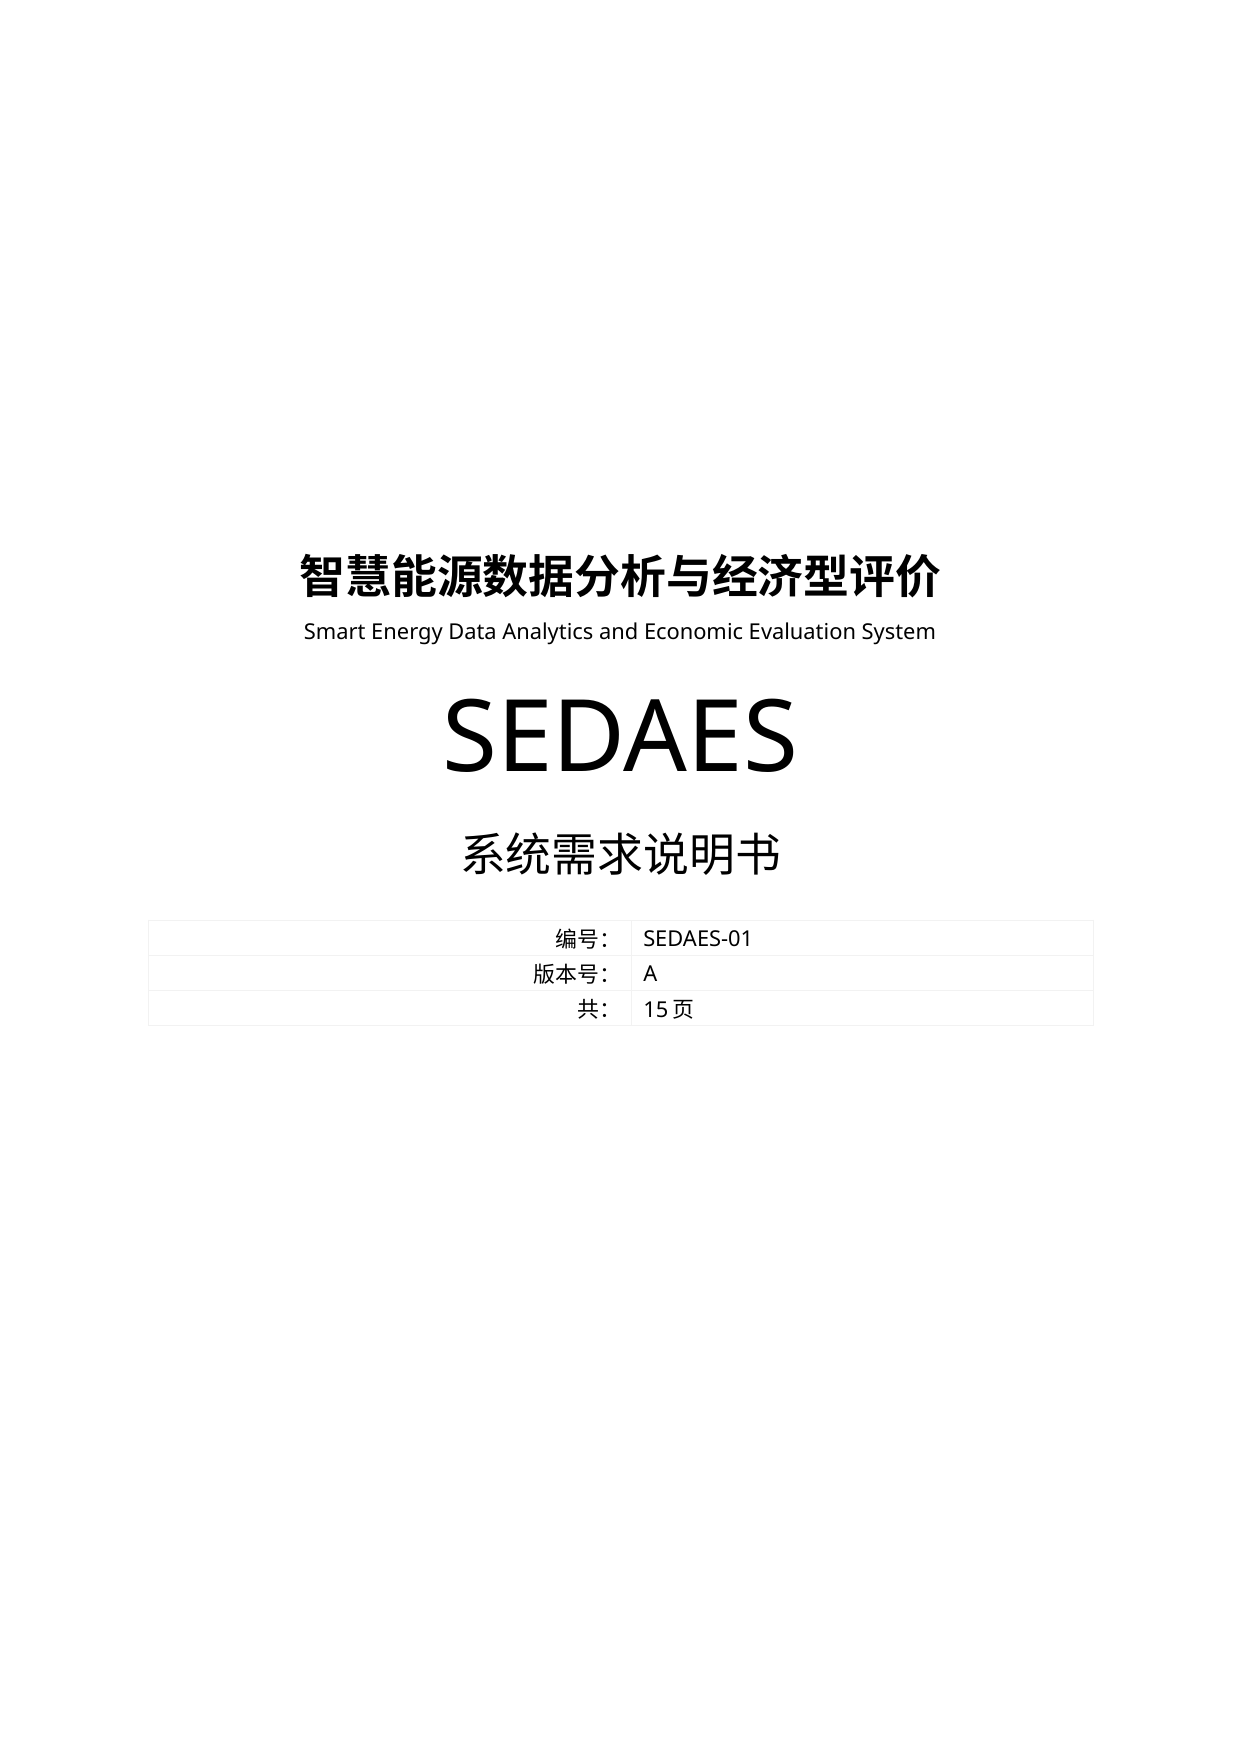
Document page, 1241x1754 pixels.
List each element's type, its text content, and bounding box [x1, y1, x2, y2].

table_cell A [632, 956, 1093, 989]
table_cell 共： [149, 991, 631, 1024]
table_cell 15页 [632, 991, 1093, 1024]
table_header SEDAES-01 [632, 921, 1093, 954]
text 系统需求说明书 [148, 818, 1092, 886]
text SEDAES [148, 648, 1092, 818]
table_header 编号： [149, 921, 631, 954]
title 智慧能源数据分析与经济型评价 [148, 540, 1092, 608]
table_cell 版本号： [149, 956, 631, 989]
text Smart Energy Data Analytics and Economic Evaluation System [148, 614, 1092, 648]
